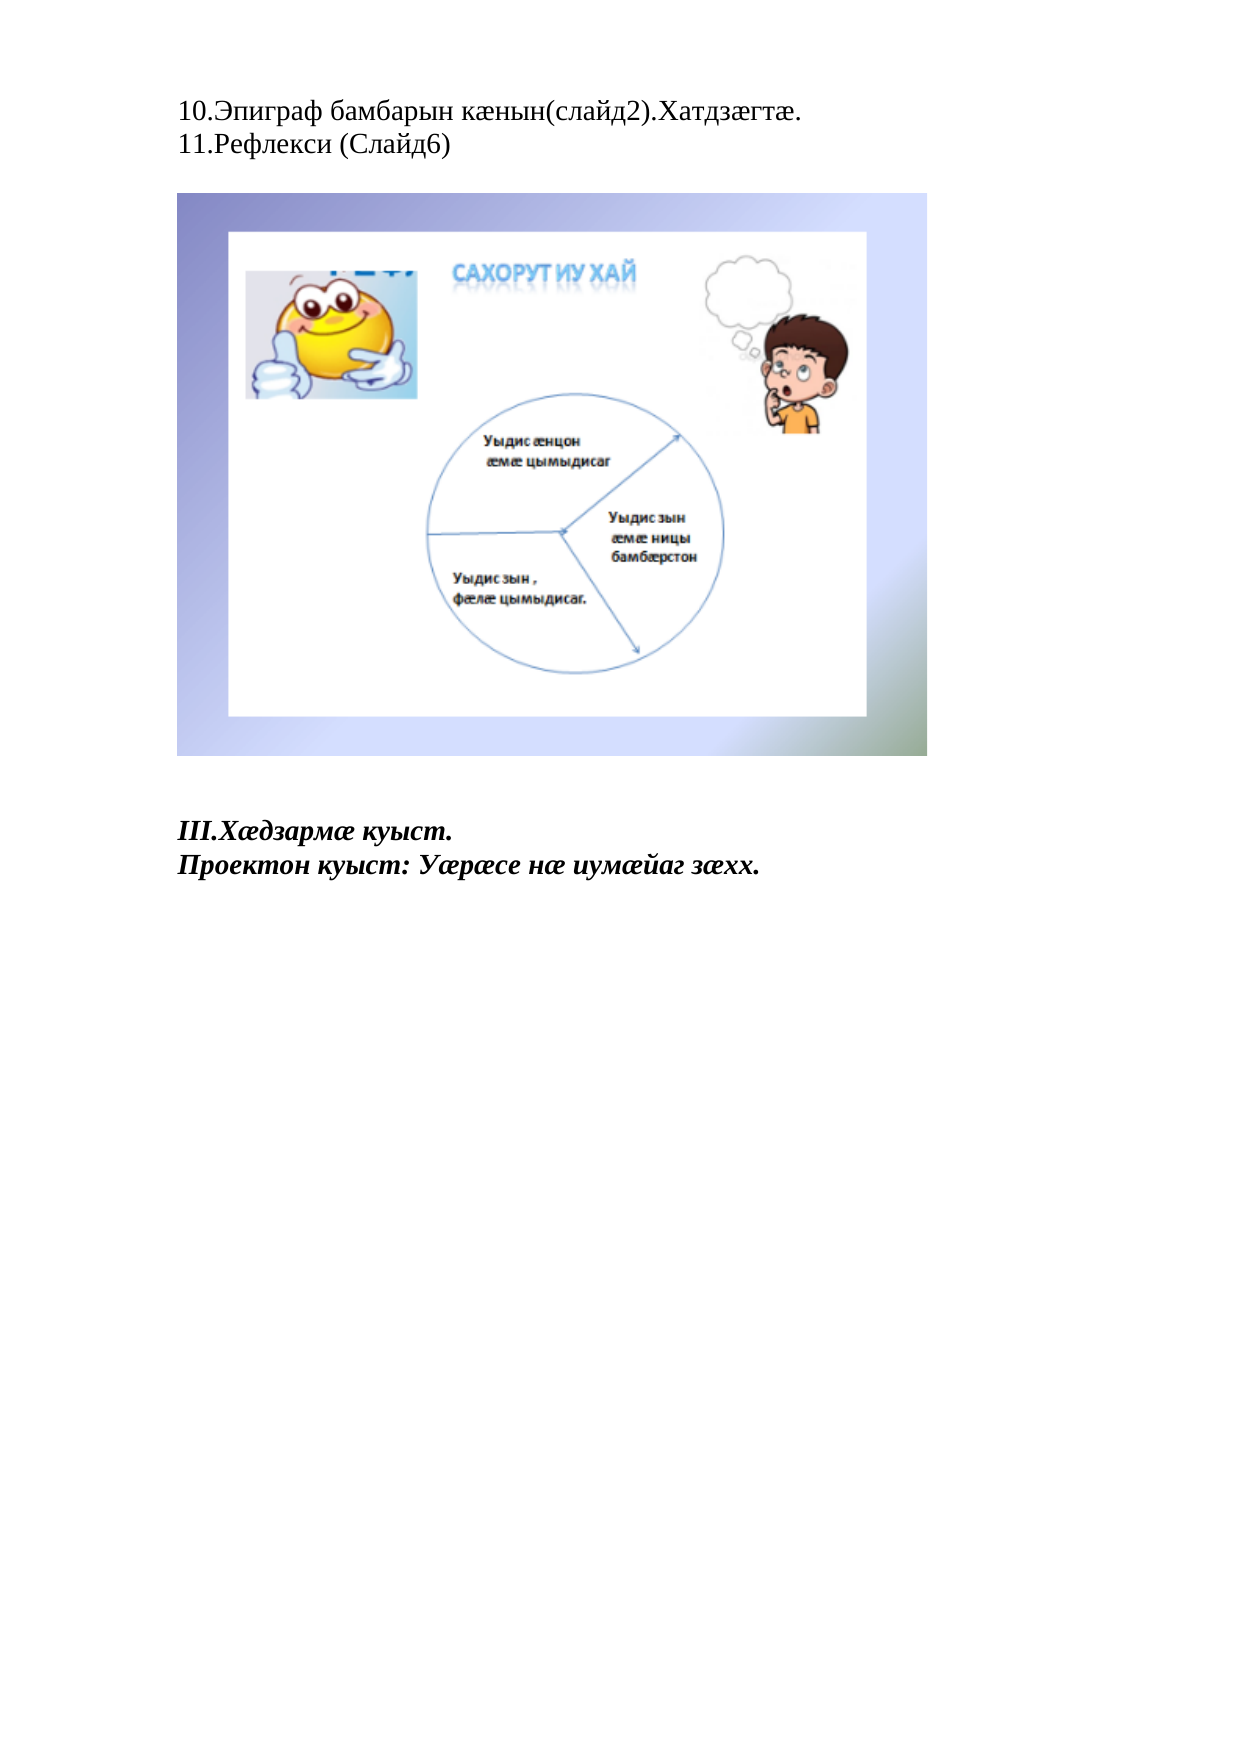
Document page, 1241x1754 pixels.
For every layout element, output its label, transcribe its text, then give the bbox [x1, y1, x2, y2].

text III.Хӕдзармӕ куыст. [177, 813, 1152, 847]
text 11.Рефлекси (Слайд6) [177, 126, 1152, 160]
text 10.Эпиграф бамбарын кӕнын(слайд2).Хатдзӕгтӕ. [177, 93, 1152, 126]
text Проектон куыст: Уӕрӕсе нӕ иумӕйаг зӕхх. [177, 847, 1152, 880]
